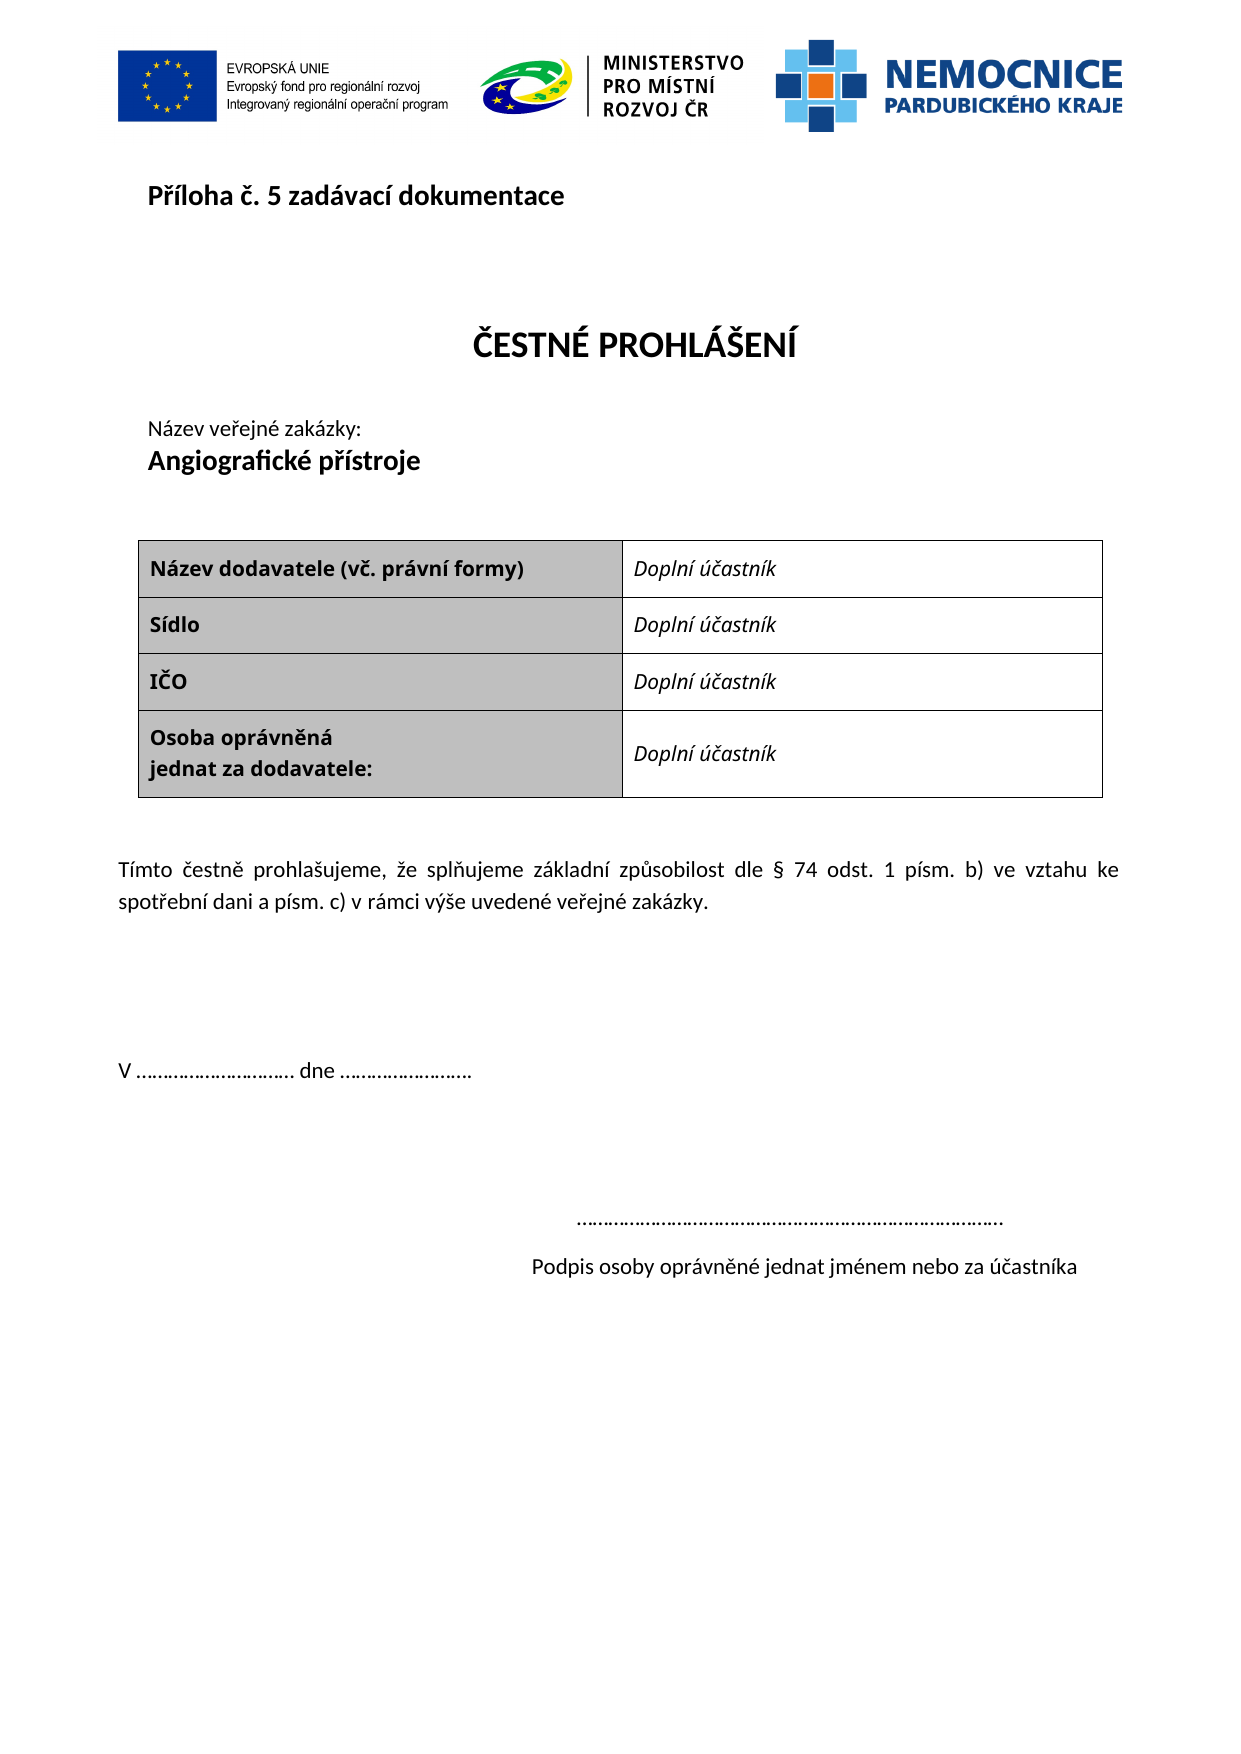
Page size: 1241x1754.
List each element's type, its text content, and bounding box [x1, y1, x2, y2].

picture [774, 38, 1123, 133]
table_cell Doplní účastník [623, 598, 1102, 653]
text Příloha č. 5 zadávací dokumentace [148, 177, 1122, 213]
picture [96, 26, 765, 145]
table_cell IČO [139, 654, 622, 710]
table_header Název dodavatele (vč. právní formy) [139, 541, 622, 597]
table_cell Sídlo [139, 598, 622, 653]
text ……………………………………………………………………… [118, 1203, 1122, 1231]
text V ………………………… dne ……………………. [118, 1056, 1122, 1084]
text ČESTNÉ PROHLÁŠENÍ [148, 321, 1122, 367]
table_cell Doplní účastník [623, 711, 1102, 797]
table_header Doplní účastník [623, 541, 1102, 597]
text Název veřejné zakázky: [118, 414, 1122, 442]
text Podpis osoby oprávněné jednat jménem nebo za účastníka [118, 1252, 1122, 1280]
text Angiografické přístroje [148, 442, 1122, 478]
table_cell Osoba oprávněná jednat za dodavatele: [139, 711, 622, 797]
table_cell Doplní účastník [623, 654, 1102, 710]
text Tímto čestně prohlašujeme, že splňujeme základní způsobilost dle § 74 odst. 1 písm. b) ve vztahu ke spotřební dani a písm. c) v rámci výše uvedené veřejné zakázky. [118, 855, 1122, 916]
